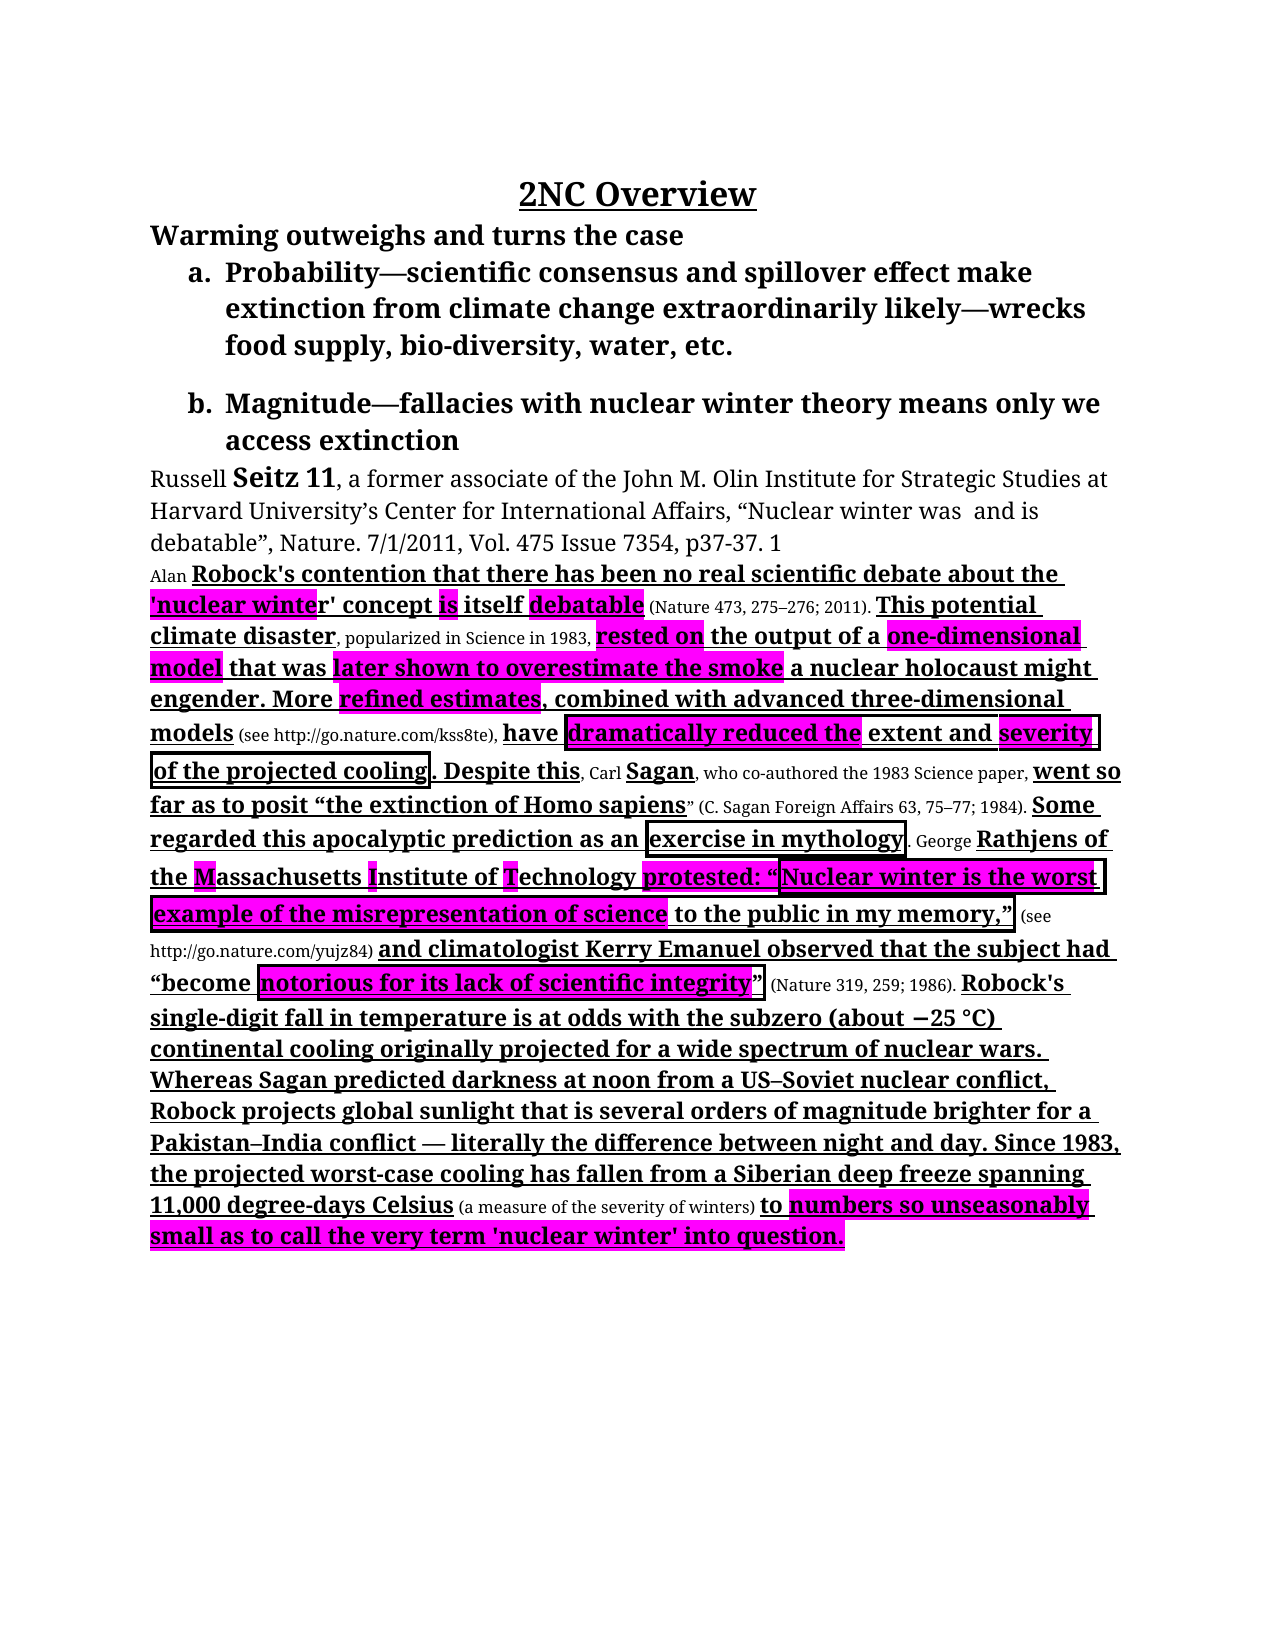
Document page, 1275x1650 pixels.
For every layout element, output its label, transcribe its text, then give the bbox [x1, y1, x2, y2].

subtitle 2NC Overview [150, 171, 1125, 216]
text Warming outweighs and turns the case [150, 216, 1125, 253]
subtitle Magnitude—fallacies with nuclear winter theory means only we access extinction [187, 384, 1125, 458]
list Probability—scientific consensus and spillover effect make extinction from climate change extraordinarily likely—wrecks food supply, bio-diversity, water, etc. [187, 253, 1125, 364]
text Russell Seitz 11, a former associate of the John M. Olin Institute for Strategic Studies at Harvard University’s Center for International Affairs, “Nuclear winter was and is debatable”, Nature. 7/1/2011, Vol. 475 Issue 7354, p37-37. 1 [150, 458, 1125, 558]
text Alan Robock's contention that there has been no real scientific debate about the 'nuclear winter' concept is itself debatable (Nature 473, 275–276; 2011). This potential climate disaster, popularized in Science in 1983, rested on the output of a one-dimensional model that was later shown to overestimate the smoke a nuclear holocaust might engender. More refined estimates, combined with advanced three-dimensional models (see http://go.nature.com/kss8te), have dramatically reduced the extent and severity of the projected cooling. Despite this, Carl Sagan, who co-authored the 1983 Science paper, went so far as to posit “the extinction of Homo sapiens” (C. Sagan Foreign Affairs 63, 75–77; 1984). Some regarded this apocalyptic prediction as an exercise in mythology. George Rathjens of the Massachusetts Institute of Technology protested: “Nuclear winter is the worst example of the misrepresentation of science to the public in my memory,” (see http://go.nature.com/yujz84) and climatologist Kerry Emanuel observed that the subject had “become notorious for its lack of scientific integrity” (Nature 319, 259; 1986). Robock's single-digit fall in temperature is at odds with the subzero (about −25 °C) continental cooling originally projected for a wide spectrum of nuclear wars. Whereas Sagan predicted darkness at noon from a US–Soviet nuclear conflict, Robock projects global sunlight that is several orders of magnitude brighter for a Pakistan–India conflict — literally the difference between night and day. Since 1983, the projected worst-case cooling has fallen from a Siberian deep freeze spanning 11,000 degree-days Celsius (a measure of the severity of winters) to numbers so unseasonably small as to call the very term 'nuclear winter' into question. [150, 558, 1125, 1251]
